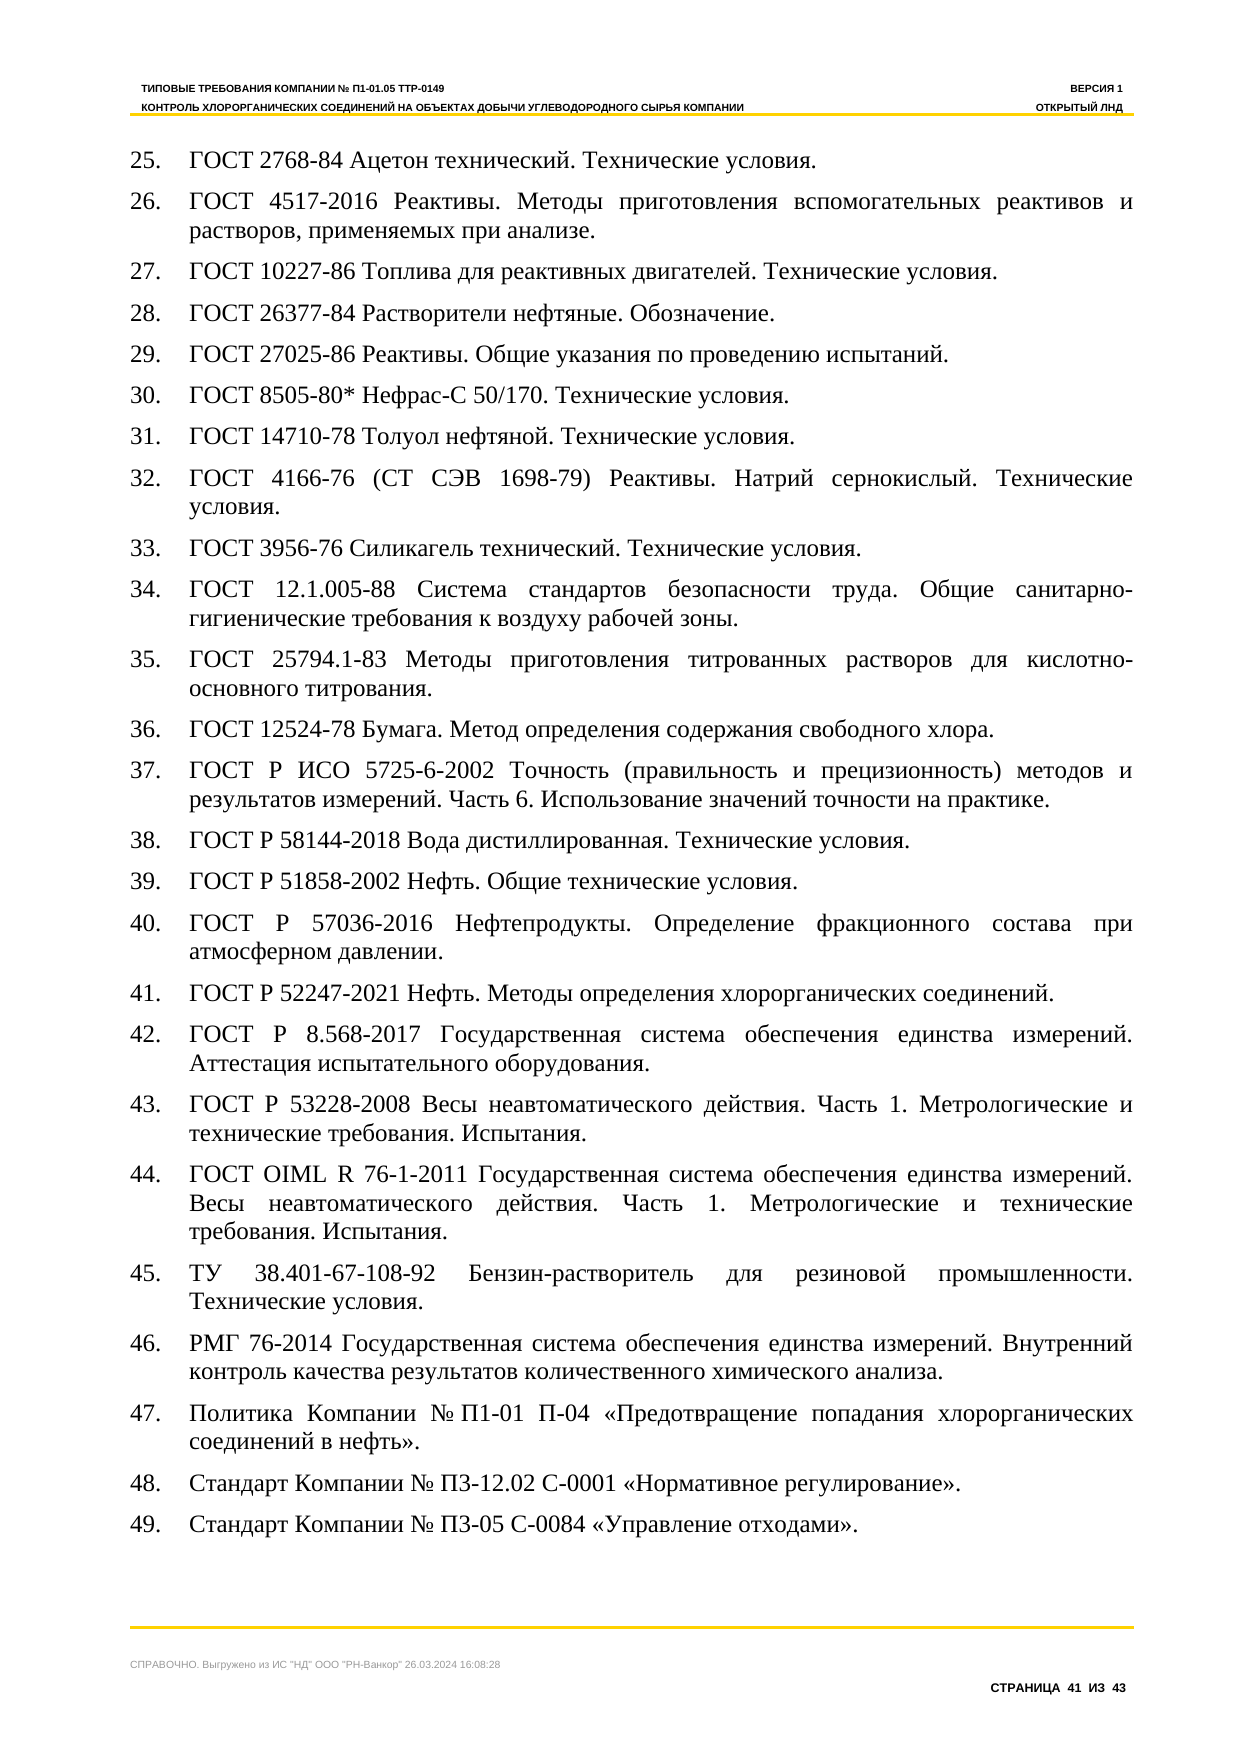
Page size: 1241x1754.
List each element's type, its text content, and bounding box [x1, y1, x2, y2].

list ГОСТ 4166-76 (СТ СЭВ 1698-79) Реактивы. Натрий сернокислый. Технические условия. [130, 463, 1134, 520]
list ГОСТ Р 57036-2016 Нефтепродукты. Определение фракционного состава при атмосферном давлении. [130, 908, 1134, 965]
list ГОСТ 10227-86 Топлива для реактивных двигателей. Технические условия. [130, 256, 1134, 285]
list ТУ 38.401-67-108-92 Бензин-растворитель для резиновой промышленности. Технические условия. [130, 1258, 1134, 1315]
list ГОСТ Р 53228-2008 Весы неавтоматического действия. Часть 1. Метрологические и технические требования. Испытания. [130, 1089, 1134, 1146]
list Стандарт Компании № П3-12.02 С-0001 «Нормативное регулирование». [130, 1468, 1134, 1496]
list ГОСТ 26377-84 Растворители нефтяные. Обозначение. [130, 298, 1134, 326]
list ГОСТ 25794.1-83 Методы приготовления титрованных растворов для кислотно-основного титрования. [130, 644, 1134, 701]
list ГОСТ Р 52247-2021 Нефть. Методы определения хлорорганических соединений. [130, 978, 1134, 1006]
list РМГ 76-2014 Государственная система обеспечения единства измерений. Внутренний контроль качества результатов количественного химического анализа. [130, 1328, 1134, 1385]
list ГОСТ 8505-80* Нефрас-С 50/170. Технические условия. [130, 380, 1134, 409]
list Политика Компании № П1-01 П-04 «Предотвращение попадания хлорорганических соединений в нефть». [130, 1398, 1134, 1455]
list ГОСТ 2768-84 Ацетон технический. Технические условия. [130, 145, 1134, 174]
list ГОСТ OIML R 76-1-2011 Государственная система обеспечения единства измерений. Весы неавтоматического действия. Часть 1. Метрологические и технические требования. Испытания. [130, 1159, 1134, 1245]
list ГОСТ Р ИСО 5725-6-2002 Точность (правильность и прецизионность) методов и результатов измерений. Часть 6. Использование значений точности на практике. [130, 755, 1134, 813]
list ГОСТ Р 8.568-2017 Государственная система обеспечения единства измерений. Аттестация испытательного оборудования. [130, 1019, 1134, 1076]
list ГОСТ 12.1.005-88 Система стандартов безопасности труда. Общие санитарно-гигиенические требования к воздуху рабочей зоны. [130, 574, 1134, 631]
list ГОСТ Р 58144-2018 Вода дистиллированная. Технические условия. [130, 825, 1134, 854]
list ГОСТ 4517-2016 Реактивы. Методы приготовления вспомогательных реактивов и растворов, применяемых при анализе. [130, 186, 1134, 244]
list ГОСТ 14710-78 Толуол нефтяной. Технические условия. [130, 421, 1134, 450]
list ГОСТ 27025-86 Реактивы. Общие указания по проведению испытаний. [130, 339, 1134, 368]
list ГОСТ 12524-78 Бумага. Метод определения содержания свободного хлора. [130, 714, 1134, 743]
list Стандарт Компании № П3-05 С-0084 «Управление отходами». [130, 1509, 1134, 1538]
list ГОСТ Р 51858-2002 Нефть. Общие технические условия. [130, 866, 1134, 895]
list ГОСТ 3956-76 Силикагель технический. Технические условия. [130, 533, 1134, 561]
